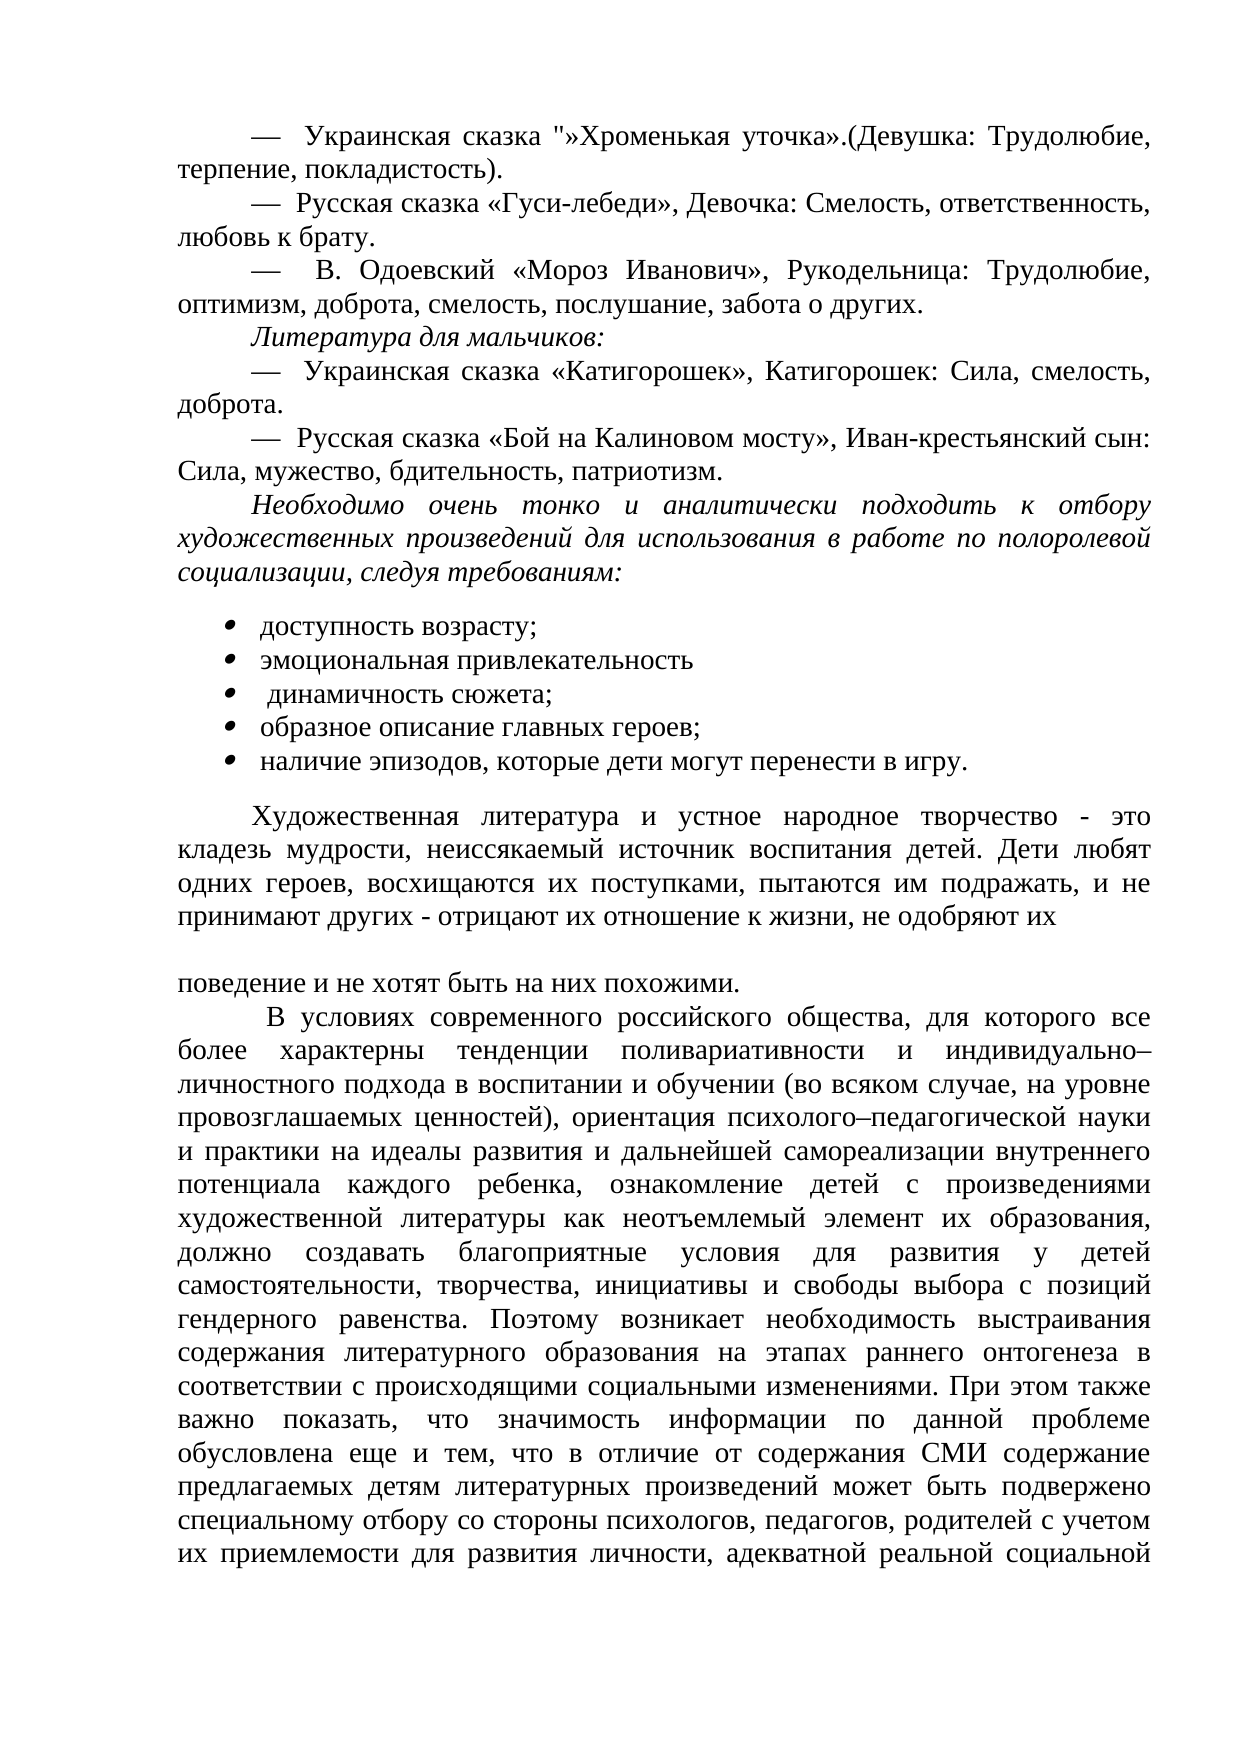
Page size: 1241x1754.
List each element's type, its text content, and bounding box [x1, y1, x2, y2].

list доступность возрасту; [222, 608, 1152, 642]
text Художественная литература и устное народное творчество - это кладезь мудрости, неиссякаемый источник воспитания детей. Дети любят одних героев, восхищаются их поступками, пытаются им подражать, и не принимают других - отрицают их отношение к жизни, не одобряют их [177, 798, 1152, 932]
list динамичность сюжета; [222, 676, 1152, 709]
text Литература для мальчиков: [177, 319, 1152, 353]
text — В. Одоевский «Мороз Иванович», Рукодельница: Трудолюбие, оптимизм, доброта, смелость, послушание, забота о других. [177, 252, 1152, 319]
list образное описание главных героев; [222, 709, 1152, 743]
list эмоциональная привлекательность [222, 642, 1152, 676]
text — Украинская сказка «Катигорошек», Катигорошек: Сила, смелость, доброта. [177, 353, 1152, 420]
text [177, 999, 1152, 1569]
list наличие эпизодов, которые дети могут перенести в игру. [222, 743, 1152, 777]
text — Русская сказка «Бой на Калиновом мосту», Иван-крестьянский сын: Сила, мужество, бдительность, патриотизм. [177, 420, 1152, 487]
text Необходимо очень тонко и аналитически подходить к отбору художественных произведений для использования в работе по полоролевой социализации, следуя требованиям: [177, 487, 1152, 588]
text поведение и не хотят быть на них похожими. [177, 965, 1152, 999]
text — Украинская сказка "»Хроменькая уточка».(Девушка: Трудолюбие, терпение, покладистость). [177, 118, 1152, 185]
text — Русская сказка «Гуси-лебеди», Девочка: Смелость, ответственность, любовь к брату. [177, 185, 1152, 252]
